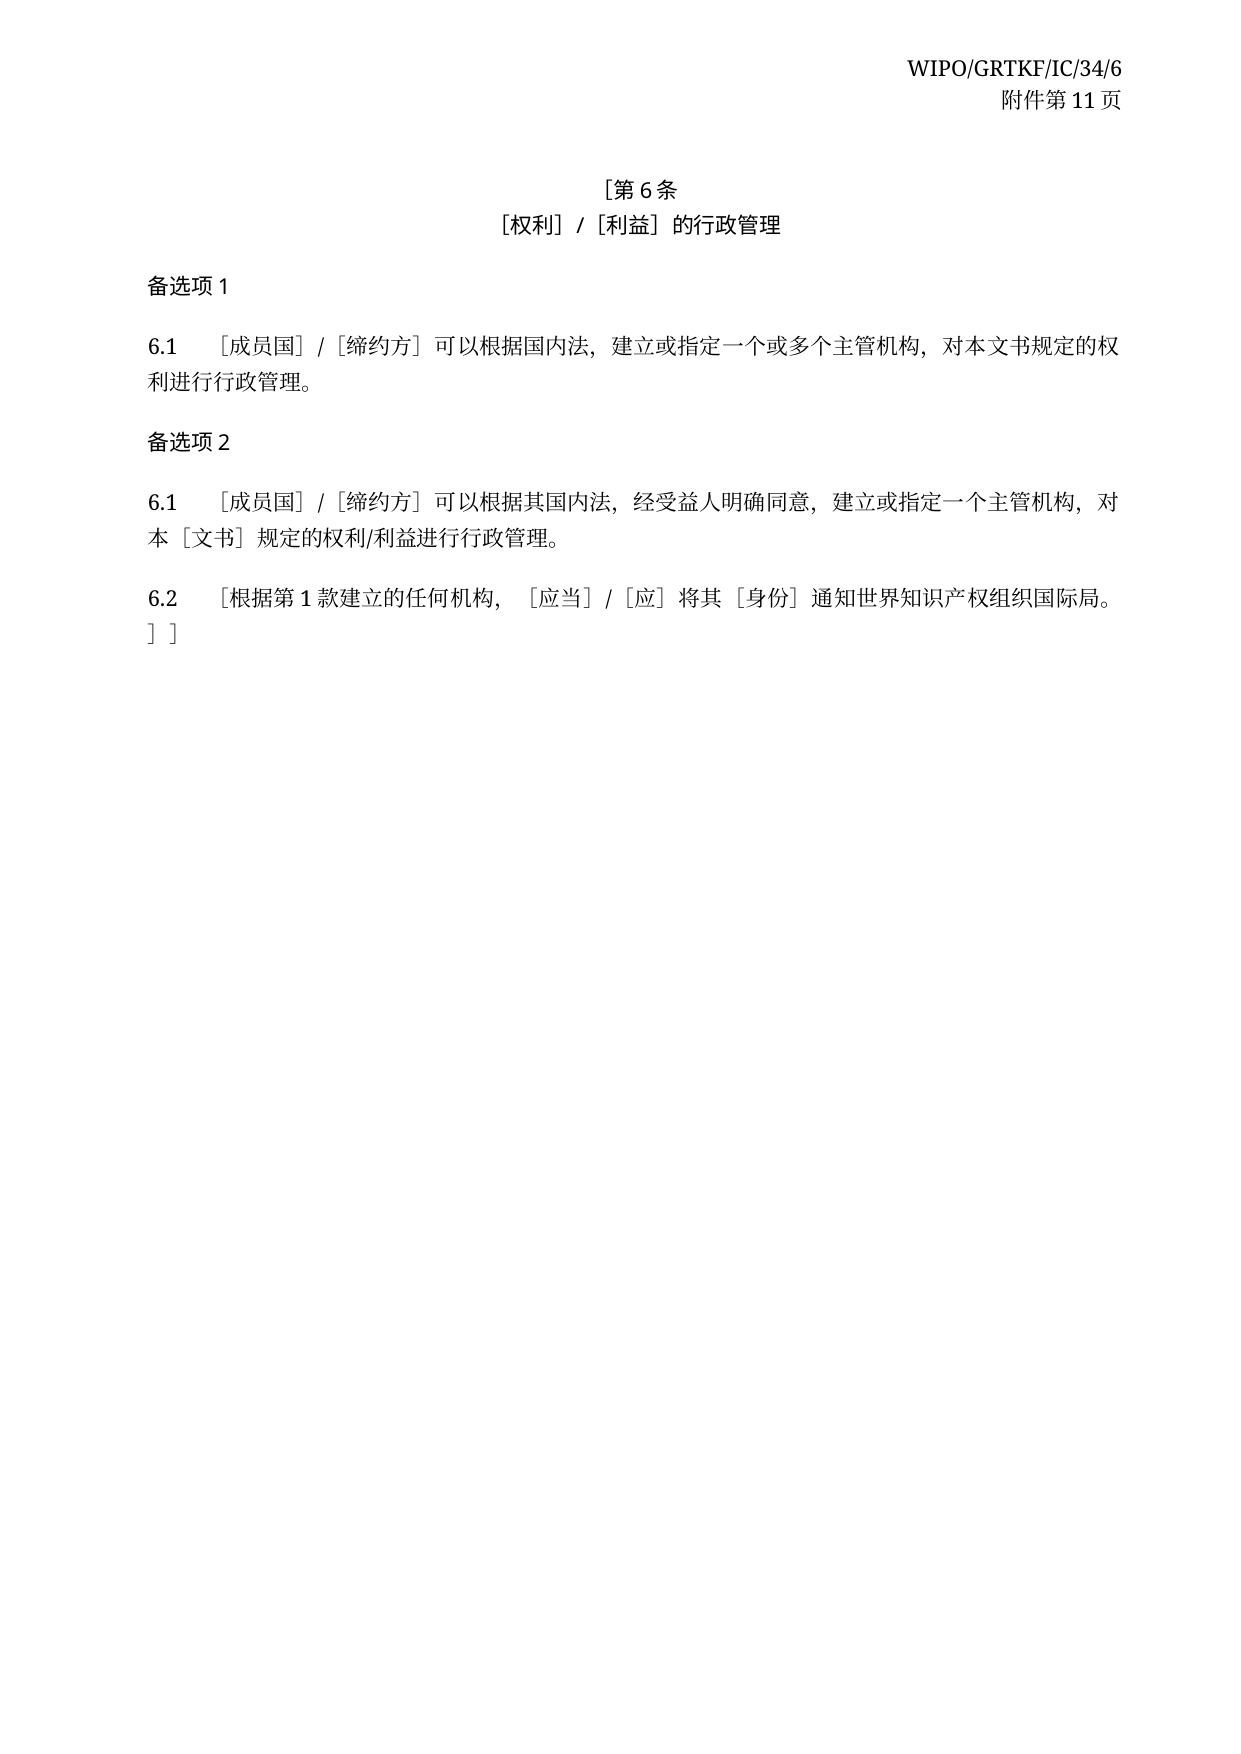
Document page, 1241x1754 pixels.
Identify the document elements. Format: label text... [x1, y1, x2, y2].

text 6.2 ［根据第1款建立的任何机构，［应当］/［应］将其［身份］通知世界知识产权组织国际‍局。］］ [148, 578, 1122, 648]
text 6.1 ［成员国］/［缔约方］可以根据其国内法，经受益人明确同意，建立或指定一个主管机构，对本［文书］规定的权利/利益进行行政管理。 [148, 482, 1122, 553]
text ［第6条 ［权利］/［利益］的行政管理 [148, 169, 1122, 240]
text 备选项2 [148, 421, 1122, 457]
text 6.1 ［成员国］/［缔约方］可以根据国内法，建立或指定一个或多个主管机构，对本文书规定的权利进行行政管理。 [148, 326, 1122, 396]
text 备选项1 [148, 265, 1122, 301]
